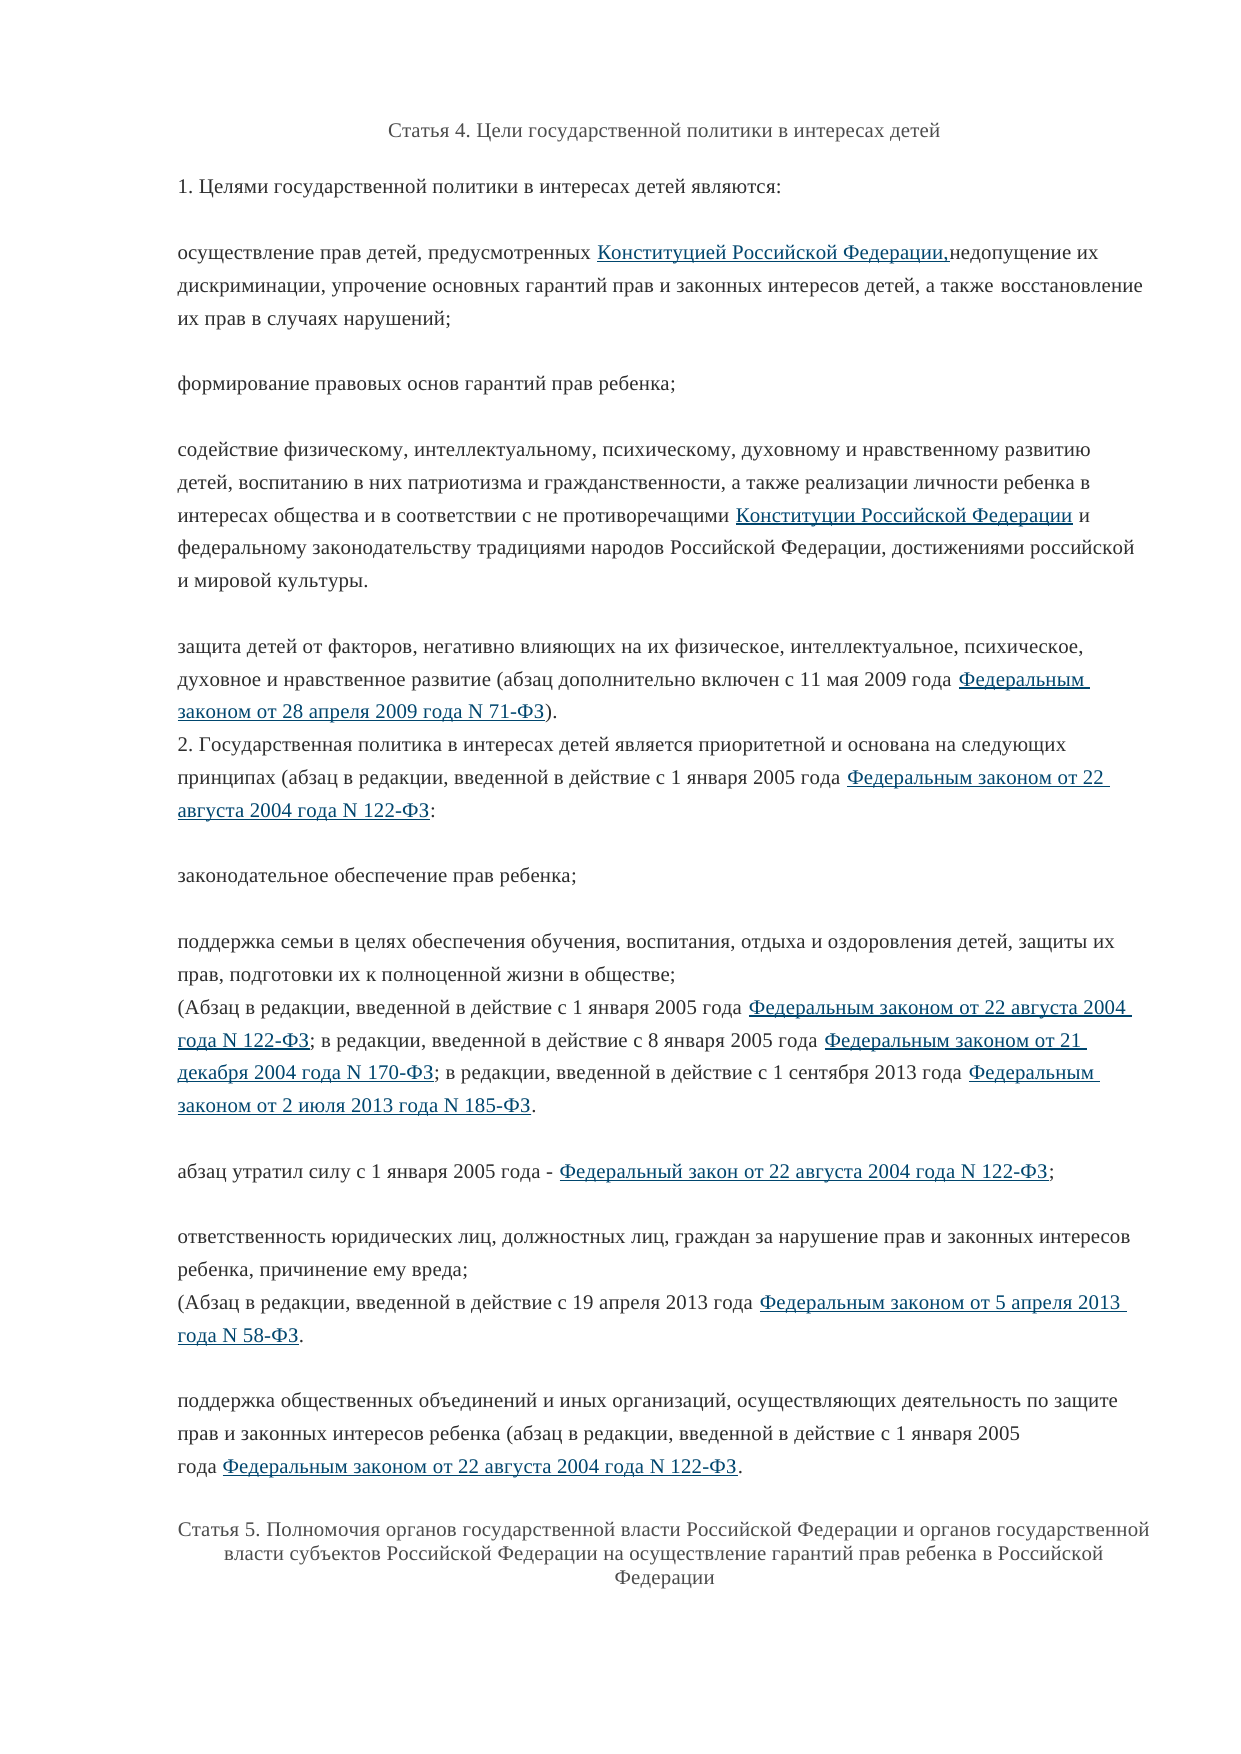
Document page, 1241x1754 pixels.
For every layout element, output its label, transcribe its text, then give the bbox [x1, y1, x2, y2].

text 1. Целями государственной политики в интересах детей являются: осуществление прав детей, предусмотренных Конституцией Российской Федерации,недопущение их дискриминации, упрочение основных гарантий прав и законных интересов детей, а также восстановление их прав в случаях нарушений; формирование правовых основ гарантий прав ребенка; содействие физическому, интеллектуальному, психическому, духовному и нравственному развитию детей, воспитанию в них патриотизма и гражданственности, а также реализации личности ребенка в интересах общества и в соответствии с не противоречащими Конституции Российской Федерации и федеральному законодательству традициями народов Российской Федерации, достижениями российской и мировой культуры. защита детей от факторов, негативно влияющих на их физическое, интеллектуальное, психическое, духовное и нравственное развитие (абзац дополнительно включен с 11 мая 2009 года Федеральным законом от 28 апреля 2009 года N 71-ФЗ). [177, 166, 1152, 723]
text Статья 4. Цели государственной политики в интересах детей [177, 118, 1152, 142]
text 2. Государственная политика в интересах детей является приоритетной и основана на следующих принципах (абзац в редакции, введенной в действие с 1 января 2005 года Федеральным законом от 22 августа 2004 года N 122-ФЗ: законодательное обеспечение прав ребенка; поддержка семьи в целях обеспечения обучения, воспитания, отдыха и оздоровления детей, защиты их прав, подготовки их к полноценной жизни в обществе; (Абзац в редакции, введенной в действие с 1 января 2005 года Федеральным законом от 22 августа 2004 года N 122-ФЗ; в редакции, введенной в действие с 8 января 2005 года Федеральным законом от 21 декабря 2004 года N 170-ФЗ; в редакции, введенной в действие с 1 сентября 2013 года Федеральным законом от 2 июля 2013 года N 185-ФЗ. абзац утратил силу с 1 января 2005 года - Федеральный закон от 22 августа 2004 года N 122-ФЗ; ответственность юридических лиц, должностных лиц, граждан за нарушение прав и законных интересов ребенка, причинение ему вреда; (Абзац в редакции, введенной в действие с 19 апреля 2013 года Федеральным законом от 5 апреля 2013 года N 58-ФЗ. поддержка общественных объединений и иных организаций, осуществляющих деятельность по защите прав и законных интересов ребенка (абзац в редакции, введенной в действие с 1 января 2005 года Федеральным законом от 22 августа 2004 года N 122-ФЗ. [177, 723, 1152, 1478]
text Статья 5. Полномочия органов государственной власти Российской Федерации и органов государственной власти субъектов Российской Федерации на осуществление гарантий прав ребенка в Российской Федерации [177, 1517, 1152, 1589]
